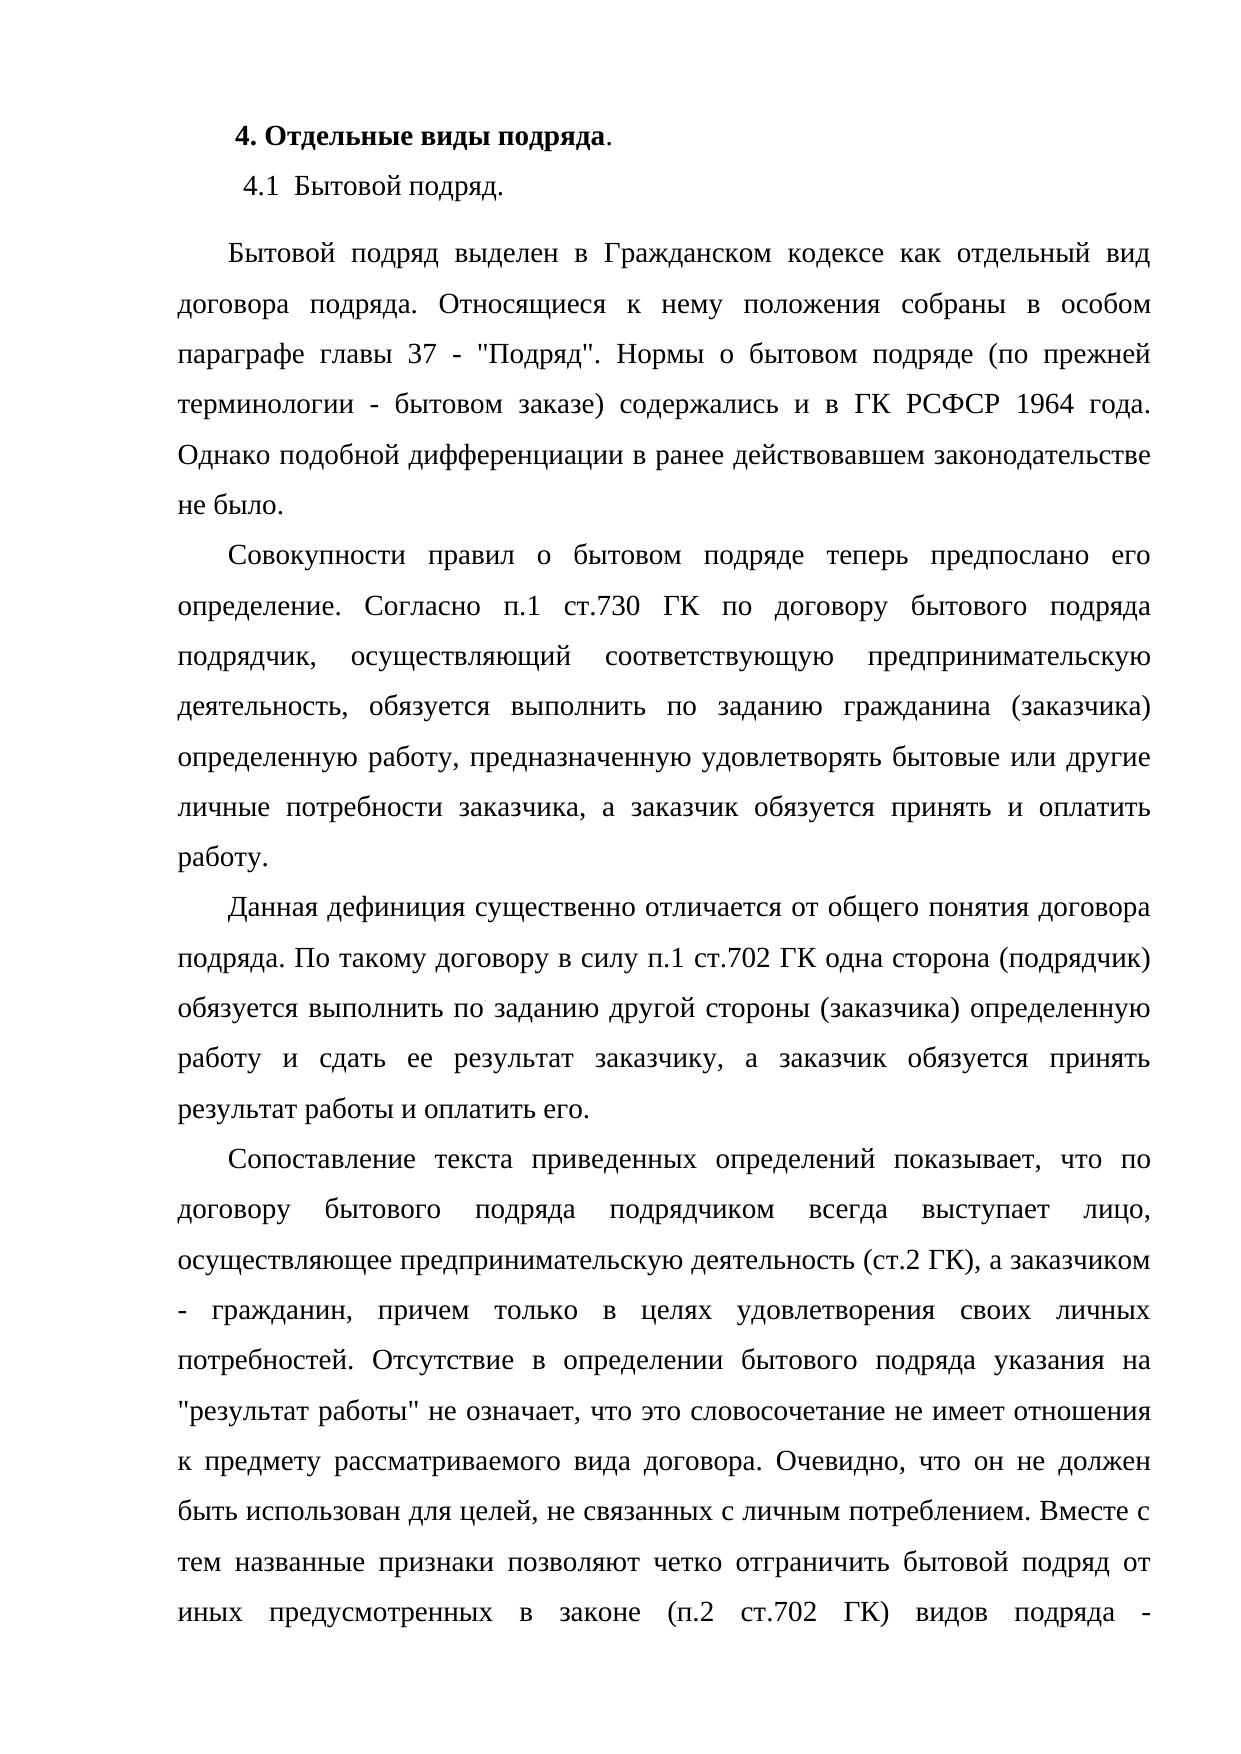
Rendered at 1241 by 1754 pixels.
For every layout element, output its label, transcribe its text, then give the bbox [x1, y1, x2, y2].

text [177, 1141, 1152, 1627]
text 4.1 Бытовой подряд. [177, 168, 1152, 202]
text Совокупности правил о бытовом подряде теперь предпослано его определение. Согласно п.1 ст.730 ГК по договору бытового подряда подрядчик, осуществляющий соответствующую предпринимательскую деятельность, обязуется выполнить по заданию гражданина (заказчика) определенную работу, предназначенную удовлетворять бытовые или другие личные потребности заказчика, а заказчик обязуется принять и оплатить работу. [177, 537, 1152, 873]
text Данная дефиниция существенно отличается от общего понятия договора подряда. По такому договору в силу п.1 ст.702 ГК одна сторона (подрядчик) обязуется выполнить по заданию другой стороны (заказчика) определенную работу и сдать ее результат заказчику, а заказчик обязуется принять результат работы и оплатить его. [177, 889, 1152, 1124]
text 4. Отдельные виды подряда. [177, 118, 1152, 152]
text Бытовой подряд выделен в Гражданском кодексе как отдельный вид договора подряда. Относящиеся к нему положения собраны в особом параграфе главы 37 - "Подряд". Нормы о бытовом подряде (по прежней терминологии - бытовом заказе) содержались и в ГК РСФСР 1964 года. Однако подобной дифференциации в ранее действовавшем законодательстве не было. [177, 236, 1152, 521]
